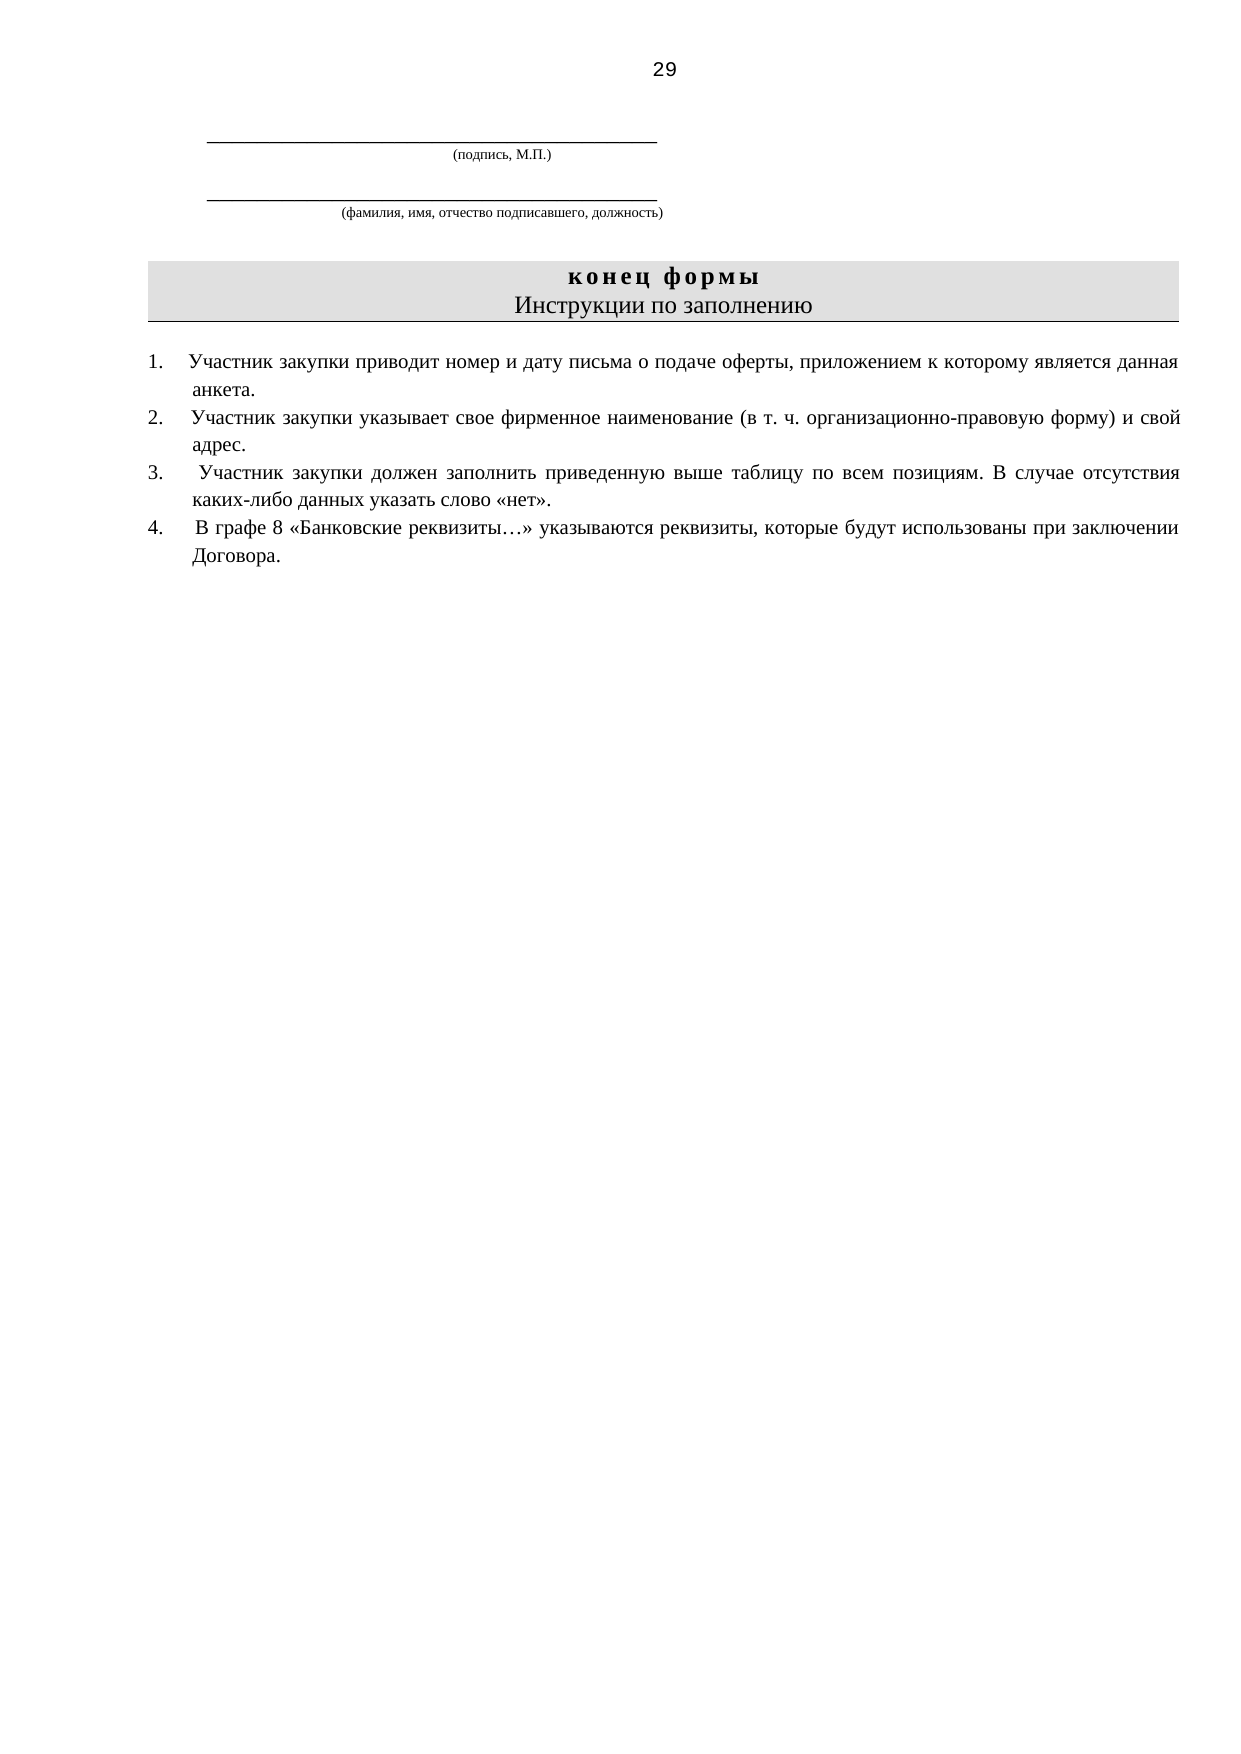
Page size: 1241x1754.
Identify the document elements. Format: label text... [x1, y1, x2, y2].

text 4. В графе 8 «Банковские реквизиты…» указываются реквизиты, которые будут использованы при заключении Договора. [148, 515, 1181, 567]
text ____________________________________ [148, 117, 1181, 146]
text 1. Участник закупки приводит номер и дату письма о подаче оферты, приложением к которому является данная анкета. [148, 349, 1181, 401]
text (подпись, М.П.) [148, 146, 797, 175]
text 3. Участник закупки должен заполнить приведенную выше таблицу по всем позициям. В случае отсутствия каких-либо данных указать слово «нет». [148, 460, 1181, 511]
text 2. Участник закупки указывает свое фирменное наименование (в т. ч. организационно-правовую форму) и свой адрес. [148, 404, 1181, 456]
text (фамилия, имя, отчество подписавшего, должность) [148, 204, 797, 232]
text конец формы [148, 261, 1179, 290]
text Инструкции по заполнению [148, 290, 1179, 321]
text ____________________________________ [148, 175, 1181, 204]
